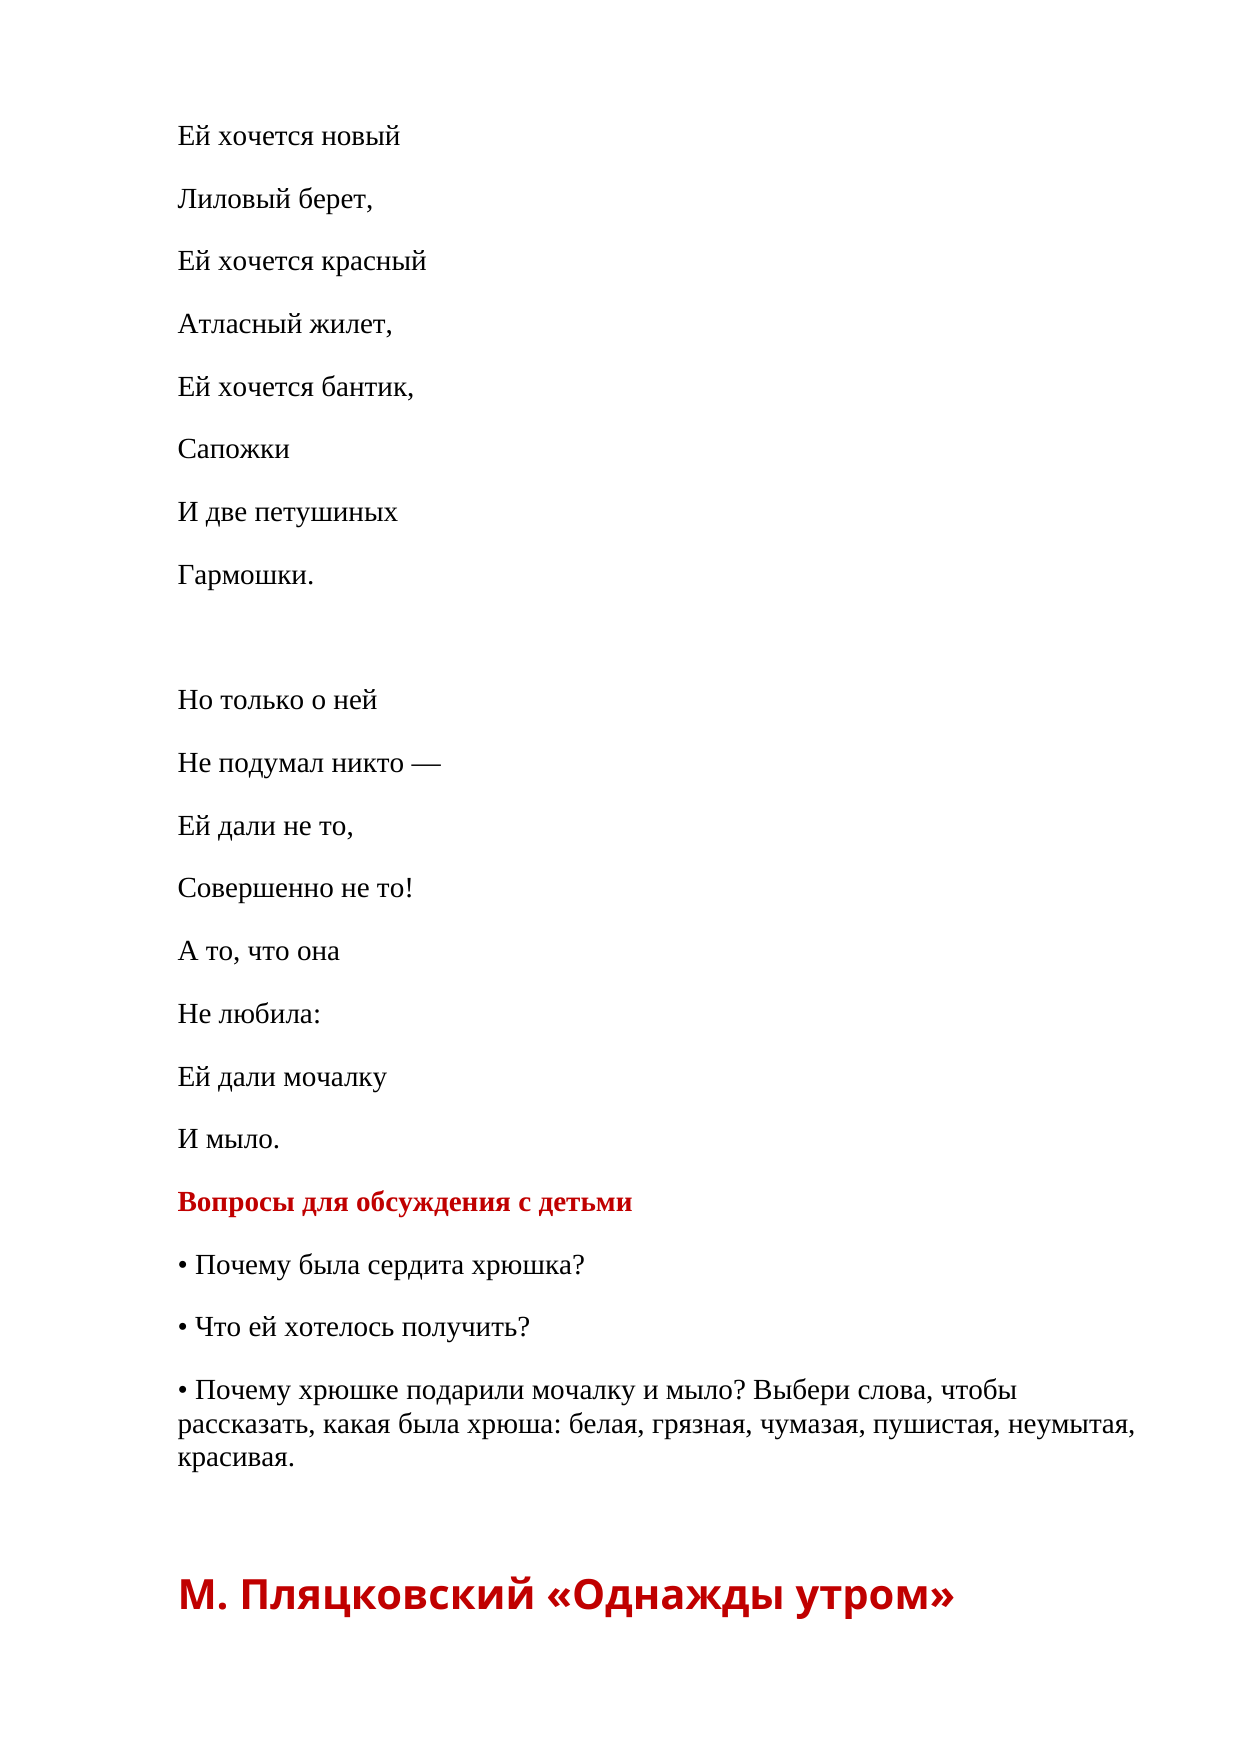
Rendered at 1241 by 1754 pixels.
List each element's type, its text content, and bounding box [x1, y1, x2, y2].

text Сапожки [177, 432, 1152, 465]
text • Что ей хотелось получить? [177, 1309, 1152, 1343]
text Совершенно не то! [177, 871, 1152, 904]
text А то, что она [177, 933, 1152, 967]
text Не подумал никто — [177, 745, 1152, 779]
text • Почему была сердита хрюшка? [177, 1247, 1152, 1280]
text Не любила: [177, 996, 1152, 1029]
subtitle М. Пляцковский «Однажды утром» [177, 1565, 1152, 1622]
text Ей дали не то, [177, 808, 1152, 841]
text Атласный жилет, [177, 306, 1152, 340]
text Гармошки. [177, 557, 1152, 591]
text Ей хочется красный [177, 243, 1152, 277]
text • Почему хрюшке подарили мочалку и мыло? Выбери слова, чтобы рассказать, какая была хрюша: белая, грязная, чумазая, пушистая, неумытая, красивая. [177, 1372, 1152, 1473]
text И мыло. [177, 1121, 1152, 1155]
text И две петушиных [177, 494, 1152, 528]
text Лиловый берет, [177, 181, 1152, 214]
text Ей дали мочалку [177, 1059, 1152, 1092]
text Но только о ней [177, 682, 1152, 716]
text Вопросы для обсуждения с детьми [177, 1184, 1152, 1218]
text Ей хочется новый [177, 118, 1152, 152]
text Ей хочется бантик, [177, 369, 1152, 402]
